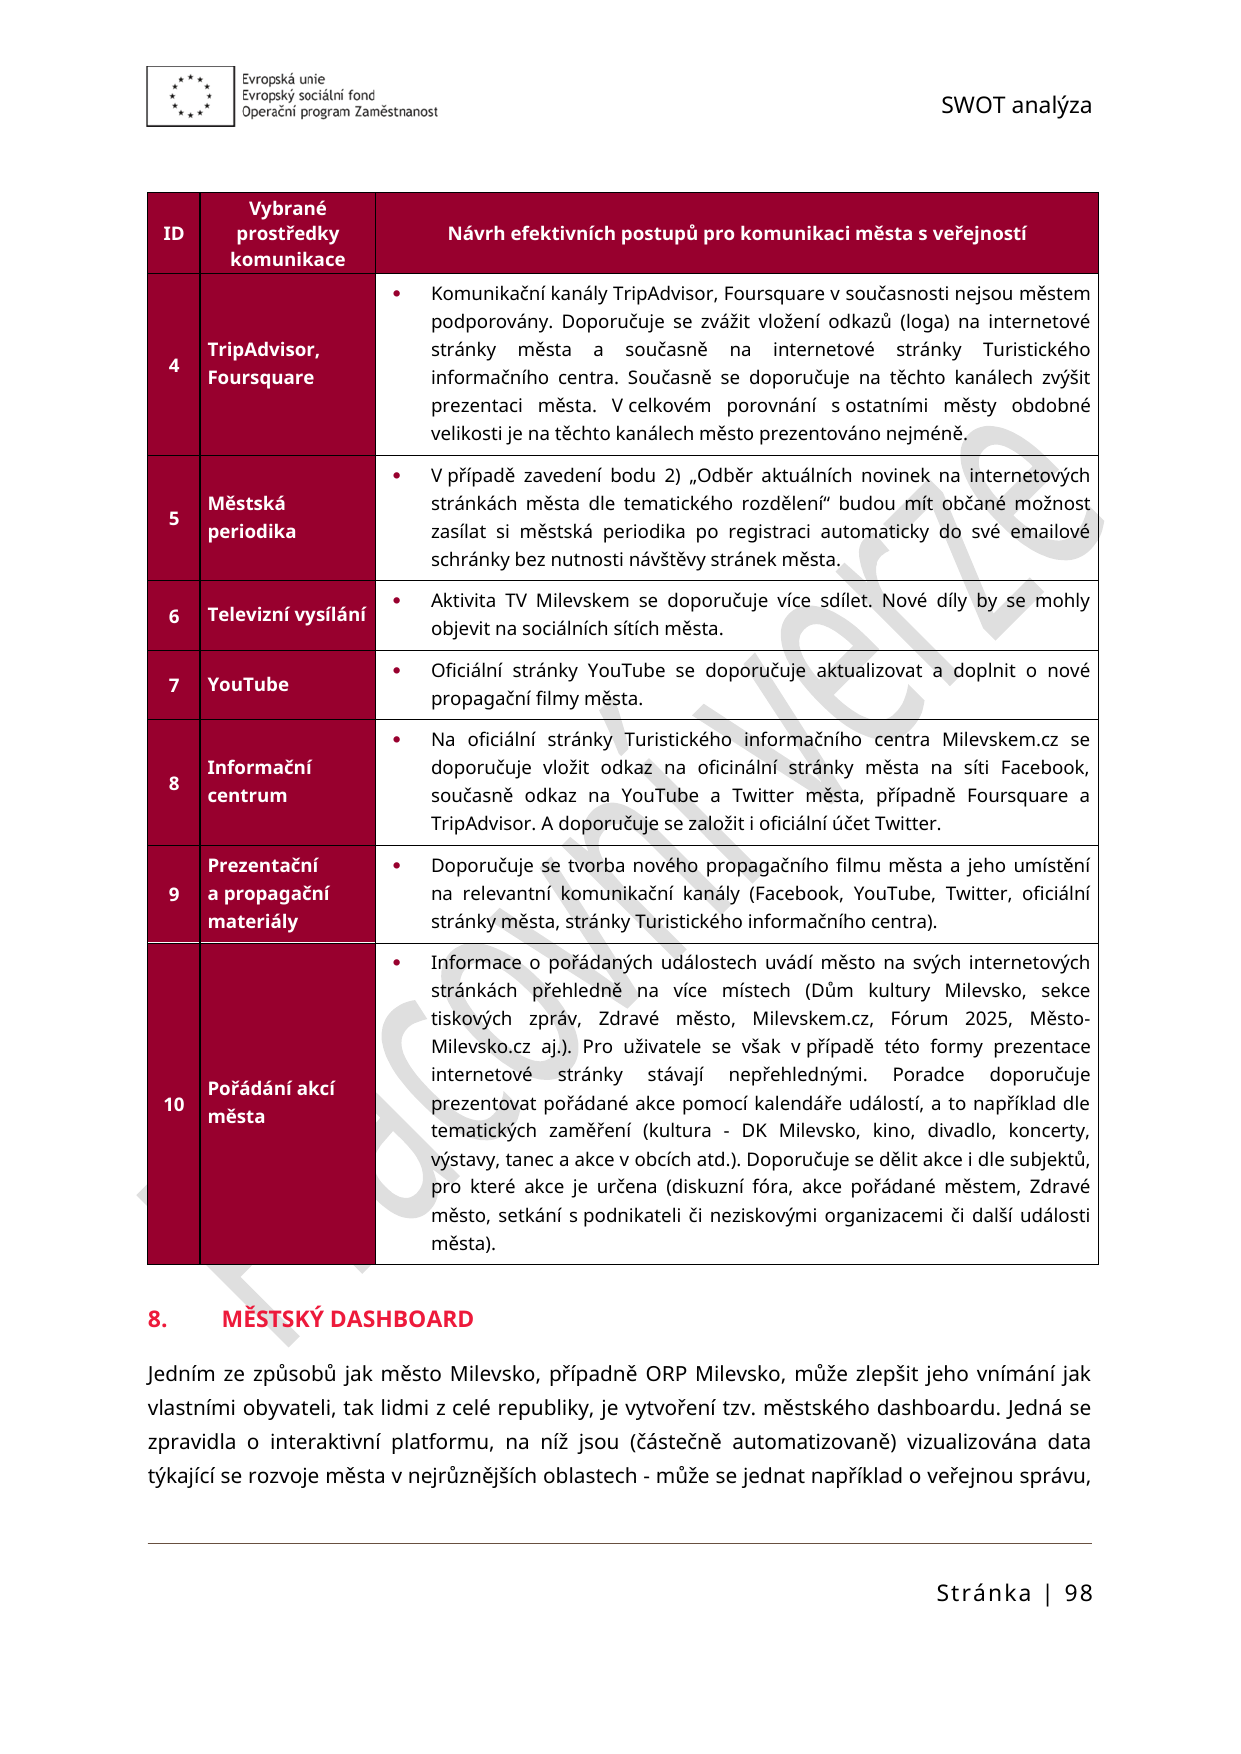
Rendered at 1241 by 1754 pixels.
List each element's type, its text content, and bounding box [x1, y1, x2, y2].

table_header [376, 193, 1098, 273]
text Městský Dashboard [148, 1303, 1092, 1334]
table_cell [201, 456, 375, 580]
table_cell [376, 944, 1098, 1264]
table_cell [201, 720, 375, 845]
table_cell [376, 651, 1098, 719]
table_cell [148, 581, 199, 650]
picture [146, 66, 438, 127]
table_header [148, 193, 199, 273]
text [148, 1359, 1092, 1489]
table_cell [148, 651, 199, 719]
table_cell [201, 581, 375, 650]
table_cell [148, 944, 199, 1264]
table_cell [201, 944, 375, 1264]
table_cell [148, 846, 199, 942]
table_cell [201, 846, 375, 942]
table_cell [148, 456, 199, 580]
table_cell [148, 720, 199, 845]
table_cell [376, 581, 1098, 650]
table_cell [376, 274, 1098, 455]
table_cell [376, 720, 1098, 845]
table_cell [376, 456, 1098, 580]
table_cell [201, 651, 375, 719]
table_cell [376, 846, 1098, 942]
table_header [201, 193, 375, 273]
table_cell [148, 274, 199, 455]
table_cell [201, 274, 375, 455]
